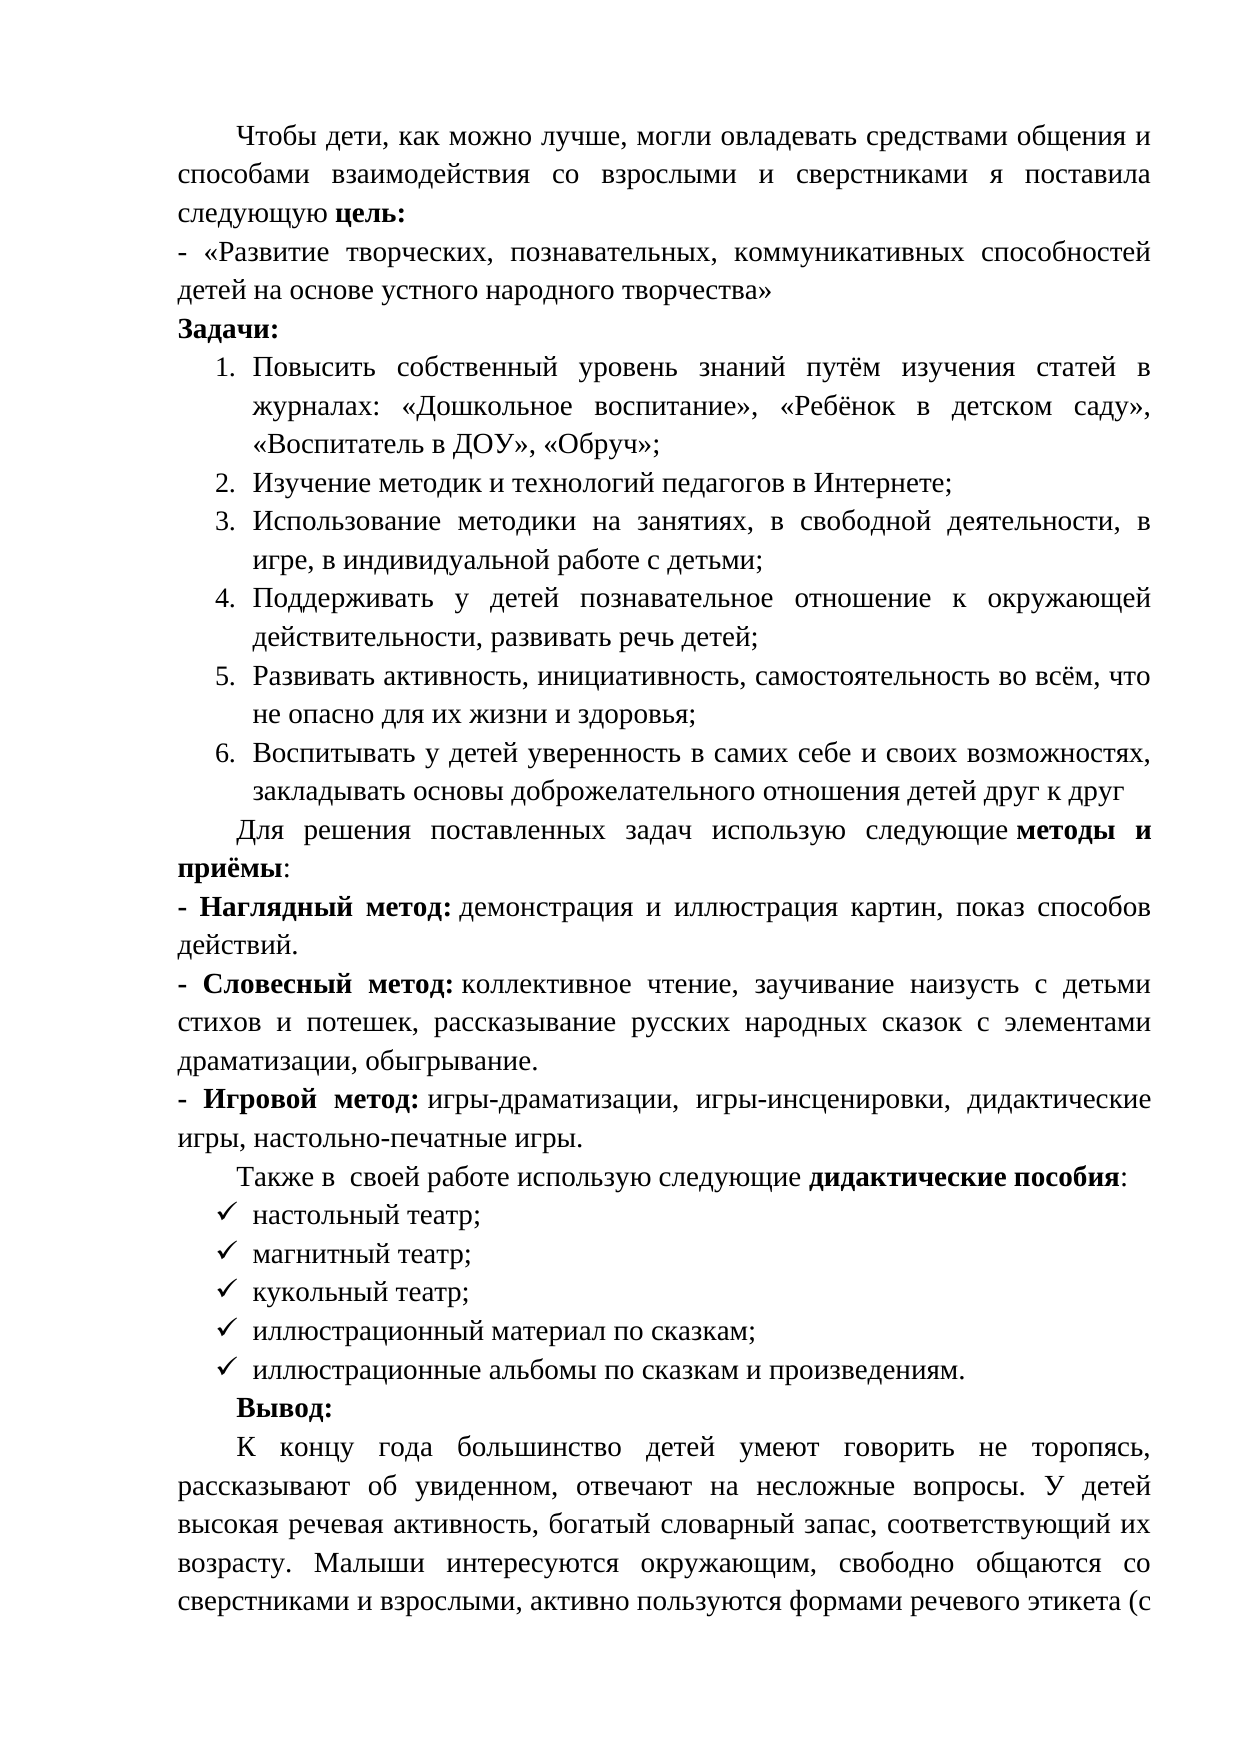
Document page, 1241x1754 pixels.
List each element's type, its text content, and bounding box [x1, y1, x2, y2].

list Воспитывать у детей уверенность в самих себе и своих возможностях, закладывать основы доброжелательного отношения детей друг к друг [215, 735, 1152, 807]
list иллюстрационный материал по сказкам; [215, 1313, 1152, 1347]
text Вывод: [177, 1391, 1152, 1424]
text Также в своей работе использую следующие дидактические пособия: [177, 1159, 1152, 1192]
list Развивать активность, инициативность, самостоятельность во всём, что не опасно для их жизни и здоровья; [215, 658, 1152, 730]
list кукольный театр; [215, 1274, 1152, 1308]
text Задачи: [177, 311, 1152, 344]
list Поддерживать у детей познавательное отношение к окружающей действительности, развивать речь детей; [215, 581, 1152, 653]
text - «Развитие творческих, познавательных, коммуникативных способностей детей на основе устного народного творчества» [177, 234, 1152, 306]
list магнитный театр; [215, 1236, 1152, 1269]
list Использование методики на занятиях, в свободной деятельности, в игре, в индивидуальной работе с детьми; [215, 503, 1152, 576]
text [177, 1429, 1152, 1617]
list настольный театр; [215, 1197, 1152, 1231]
list Повысить собственный уровень знаний путём изучения статей в журналах: «Дошкольное воспитание», «Ребёнок в детском саду», «Воспитатель в ДОУ», «Обруч»; [215, 349, 1152, 460]
text - Наглядный метод: демонстрация и иллюстрация картин, показ способов действий. [177, 889, 1152, 961]
text Чтобы дети, как можно лучше, могли овладевать средствами общения и способами взаимодействия со взрослыми и сверстниками я поставила следующую цель: [177, 118, 1152, 229]
text - Словесный метод: коллективное чтение, заучивание наизусть с детьми стихов и потешек, рассказывание русских народных сказок с элементами драматизации, обыгрывание. [177, 966, 1152, 1077]
list Изучение методик и технологий педагогов в Интернете; [215, 465, 1152, 498]
text - Игровой метод: игры-драматизации, игры-инсценировки, дидактические игры, настольно-печатные игры. [177, 1082, 1152, 1154]
text Для решения поставленных задач использую следующие методы и приёмы: [177, 812, 1152, 884]
list иллюстрационные альбомы по сказкам и произведениям. [215, 1352, 1152, 1386]
